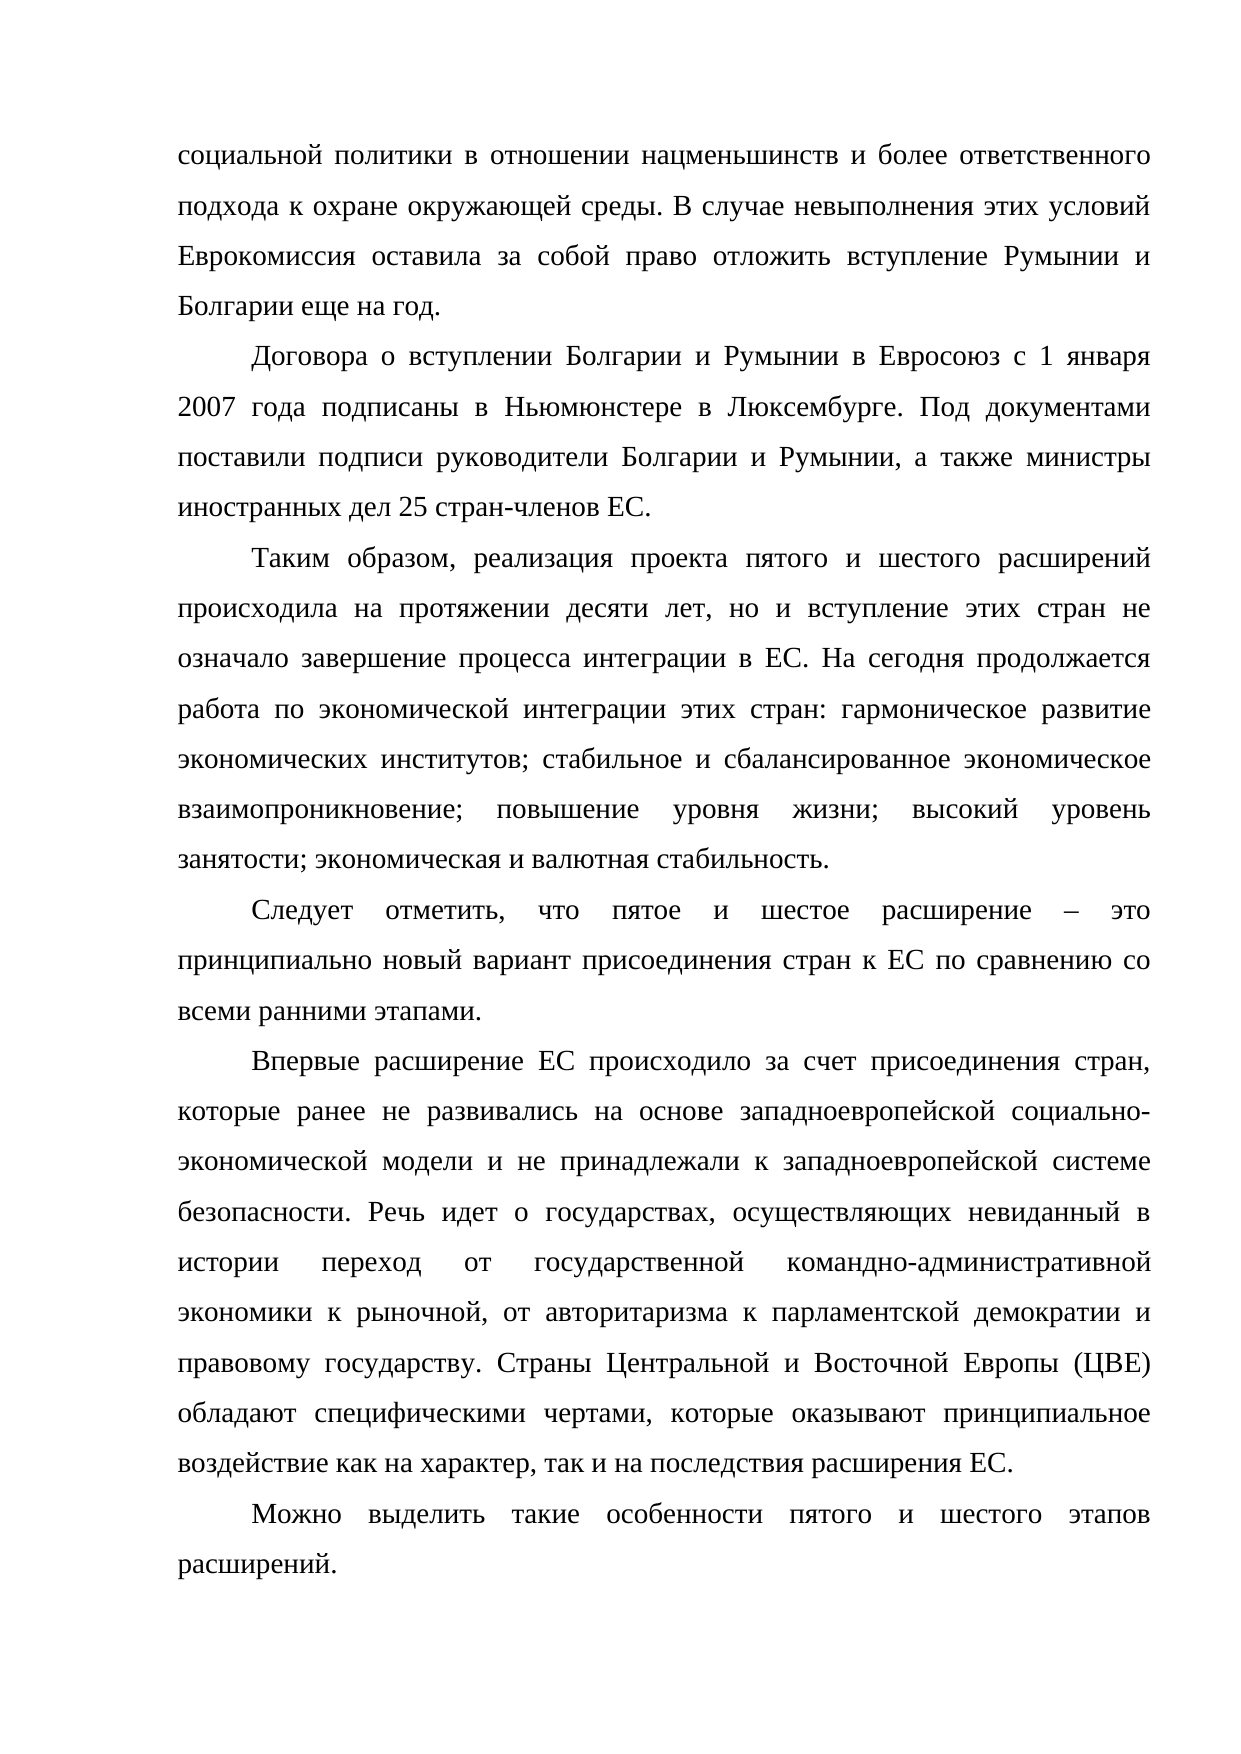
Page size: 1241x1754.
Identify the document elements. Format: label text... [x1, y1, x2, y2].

text Следует отметить, что пятое и шестое расширение – это принципиально новый вариант присоединения стран к ЕС по сравнению со всеми ранними этапами. [177, 892, 1152, 1026]
text Впервые расширение ЕС происходило за счет присоединения стран, которые ранее не развивались на основе западноевропейской социально-экономической модели и не принадлежали к западноевропейской системе безопасности. Речь идет о государствах, осуществляющих невиданный в истории переход от государственной командно-административной экономики к рыночной, от авторитаризма к парламентской демократии и правовому государству. Страны Центральной и Восточной Европы (ЦВЕ) обладают специфическими чертами, которые оказывают принципиальное воздействие как на характер, так и на последствия расширения ЕС. [177, 1043, 1152, 1479]
text Таким образом, реализация проекта пятого и шестого расширений происходила на протяжении десяти лет, но и вступление этих стран не означало завершение процесса интеграции в ЕС. На сегодня продолжается работа по экономической интеграции этих стран: гармоническое развитие экономических институтов; стабильное и сбалансированное экономическое взаимопроникновение; повышение уровня жизни; высокий уровень занятости; экономическая и валютная стабильность. [177, 540, 1152, 875]
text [177, 137, 1152, 322]
text Договора о вступлении Болгарии и Румынии в Евросоюз с 1 января 2007 года подписаны в Ньюмюнстере в Люксембурге. Под документами поставили подписи руководители Болгарии и Румынии, а также министры иностранных дел 25 стран-членов ЕС. [177, 338, 1152, 523]
text Можно выделить такие особенности пятого и шестого этапов расширений. [177, 1496, 1152, 1579]
